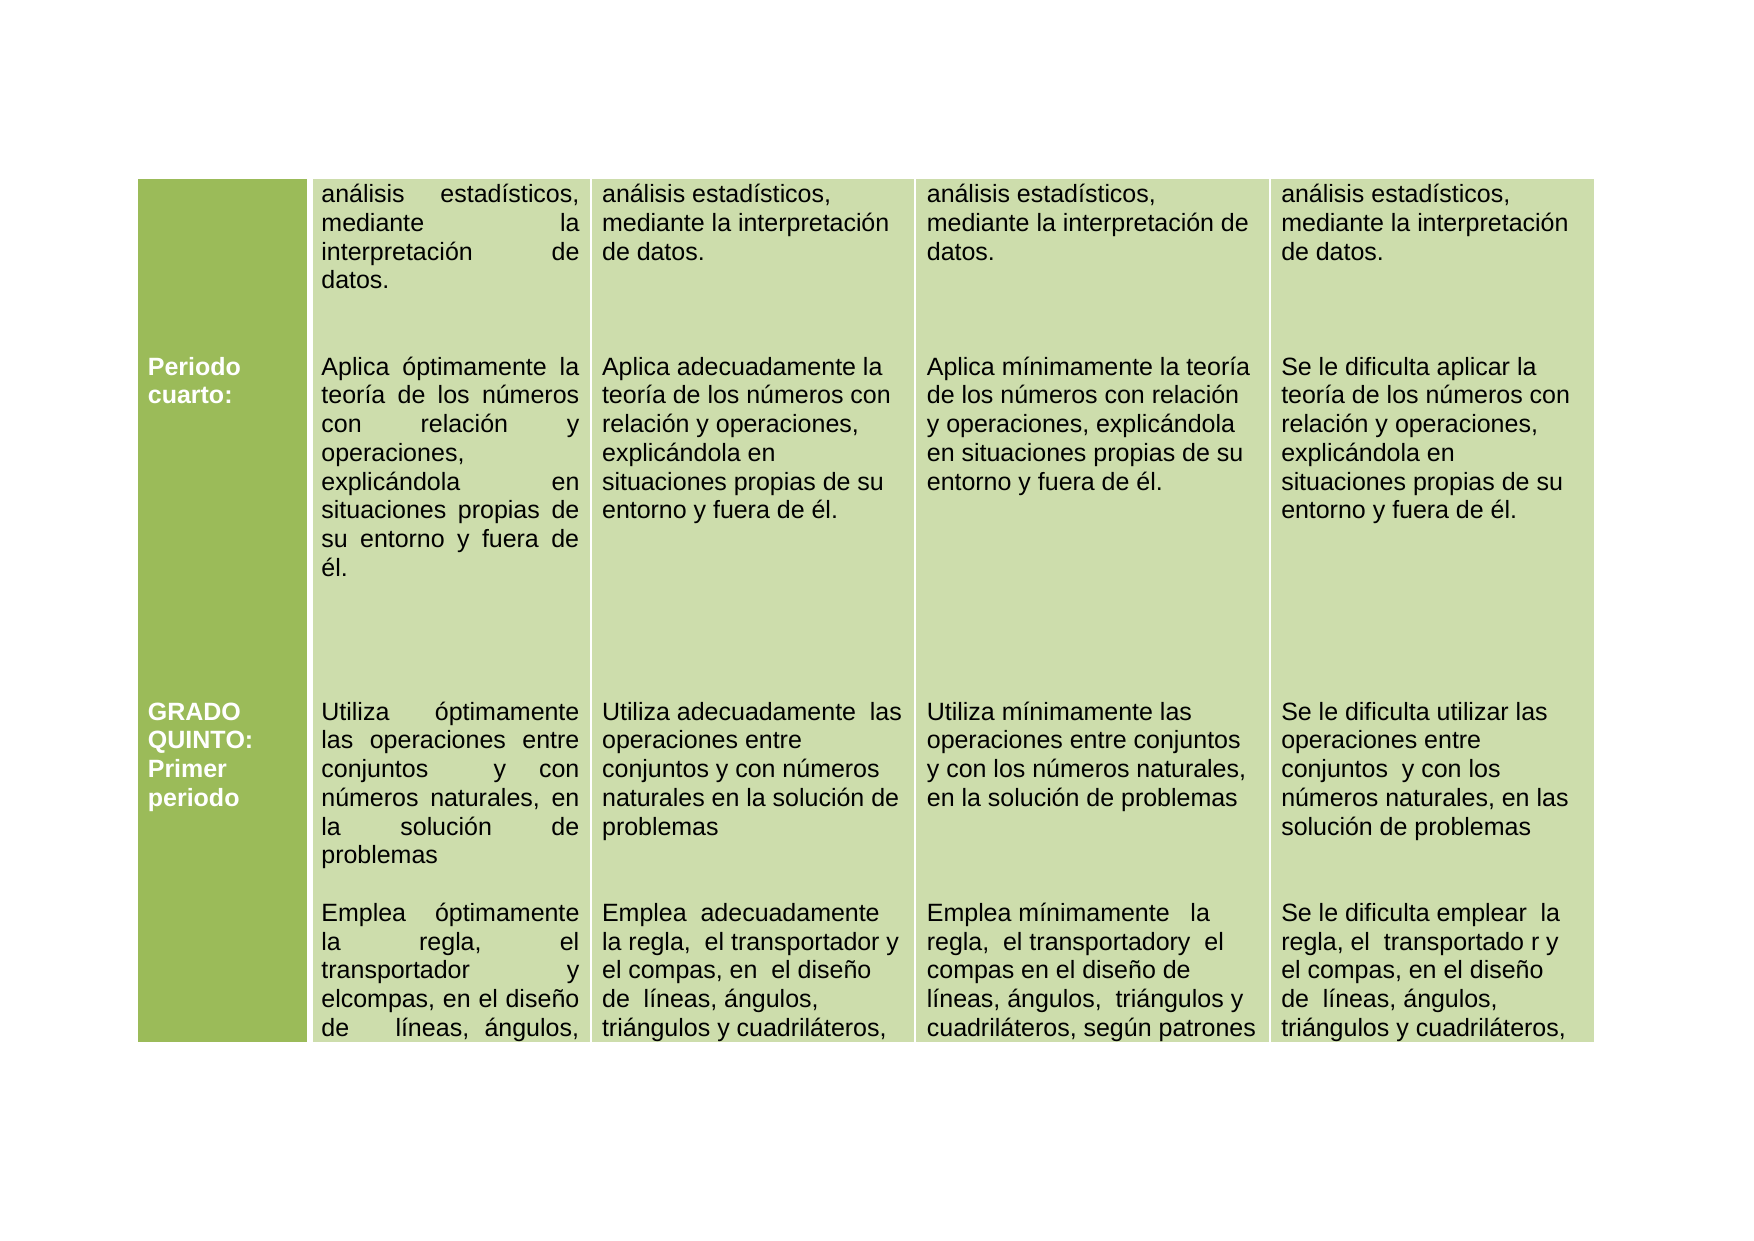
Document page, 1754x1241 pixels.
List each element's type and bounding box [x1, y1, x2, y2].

table_cell [313, 179, 590, 1042]
table_cell [916, 179, 1269, 1042]
table_cell [138, 179, 307, 1042]
table_cell [1271, 179, 1594, 1042]
table_cell [592, 179, 914, 1042]
